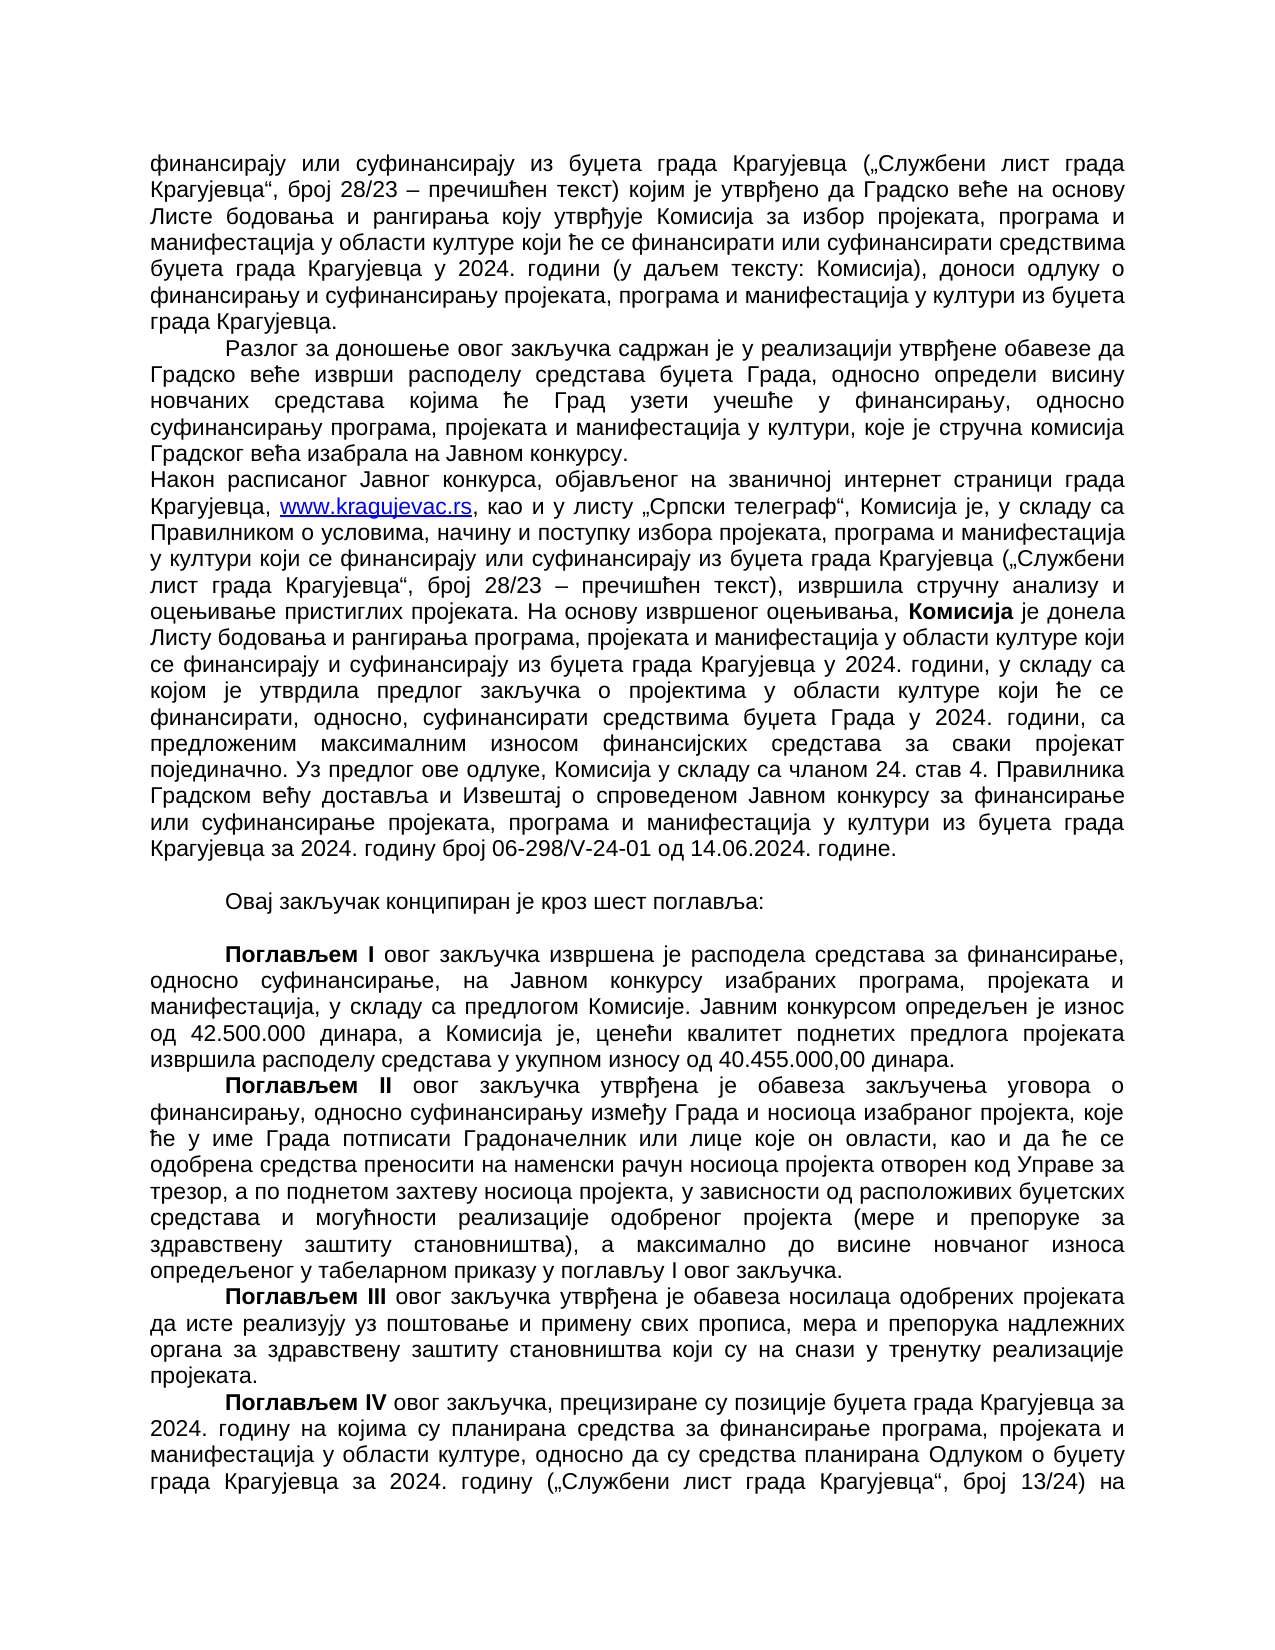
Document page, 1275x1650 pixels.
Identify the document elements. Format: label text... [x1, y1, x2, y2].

text Након расписаног Јавног конкурса, објављеног на званичној интернет страници града Крагујевца, www.kragujevac.rs, као и у листу „Српски телеграф“, Комисија је, у складу са Правилником о условима, начину и поступку избора пројеката, програма и манифестација у култури који се финансирају или суфинансирају из буџета града Крагујевца („Службени лист града Крагујевца“, број 28/23 – пречишћен текст), извршила стручну анализу и оцењивање пристиглих пројеката. На основу извршеног оцењивања, Комисија је донела Листу бодовања и рангирања програма, пројеката и манифестација у области културе који се финансирају и суфинансирају из буџета града Крагујевца у 2024. години, у складу са којом је утврдила предлог закључка о пројектима у области културе који ће се финансирати, односно, суфинансирати средствима буџета Града у 2024. години, са предложеним максималним износом финансијских средстава за сваки пројекат појединачно. Уз предлог ове одлуке, Комисија у складу са чланом 24. став 4. Правилника Градском већу доставља и Извештај о спроведеном Јавном конкурсу за финансирање или суфинансирање пројеката, програма и манифестација у култури из буџета града Крагујевца за 2024. годину број 06-298/V-24-01 од 14.06.2024. године. [150, 466, 1125, 862]
text Поглављем II овог закључка утврђена је обавеза закључења уговора о финансирању, односно суфинансирању између Града и носиоца изабраног пројекта, које ће у име Града потписати Градоначелник или лице које он овласти, као и да ће се одобрена средства преносити на наменски рачун носиоца пројекта отворен код Управе за трезор, а по поднетом захтеву носиоца пројекта, у зависности од расположивих буџетских средстава и могућности реализације одобреног пројекта (мере и препоруке за здравствену заштиту становништва), а максимално до висине новчаног износа опредељеног у табеларном приказу у поглављу I овог закључка. [150, 1072, 1125, 1283]
text Поглављем I овог закључка извршена је расподела средстава за финансирање, односно суфинансирање, на Јавном конкурсу изабраних програма, пројеката и манифестација, у складу са предлогом Комисије. Јавним конкурсом опредељен је износ од 42.500.000 динара, а Комисија је, ценећи квалитет поднетих предлога пројеката извршила расподелу средстава у укупном износу од 40.455.000,00 динара. [150, 941, 1125, 1072]
text Овај закључак конципиран је кроз шест поглавља: [150, 888, 1125, 914]
text Поглављем III овог закључка утврђена је обавеза носилаца одобрених пројеката да исте реализују уз поштовање и примену свих прописа, мера и препорука надлежних органа за здравствену заштиту становништва који су на снази у тренутку реализације пројеката. [150, 1283, 1125, 1389]
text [150, 1389, 1125, 1494]
text Разлог за доношење овог закључка садржан је у реализацији утврђене обавезе да Градско веће изврши расподелу средстава буџета Града, односно определи висину новчаних средстава којима ће Град узети учешће у финансирању, односно суфинансирању програма, пројеката и манифестација у култури, које је стручна комисија Градског већа изабрала на Јавном конкурсу. [150, 334, 1125, 466]
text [150, 150, 1125, 334]
